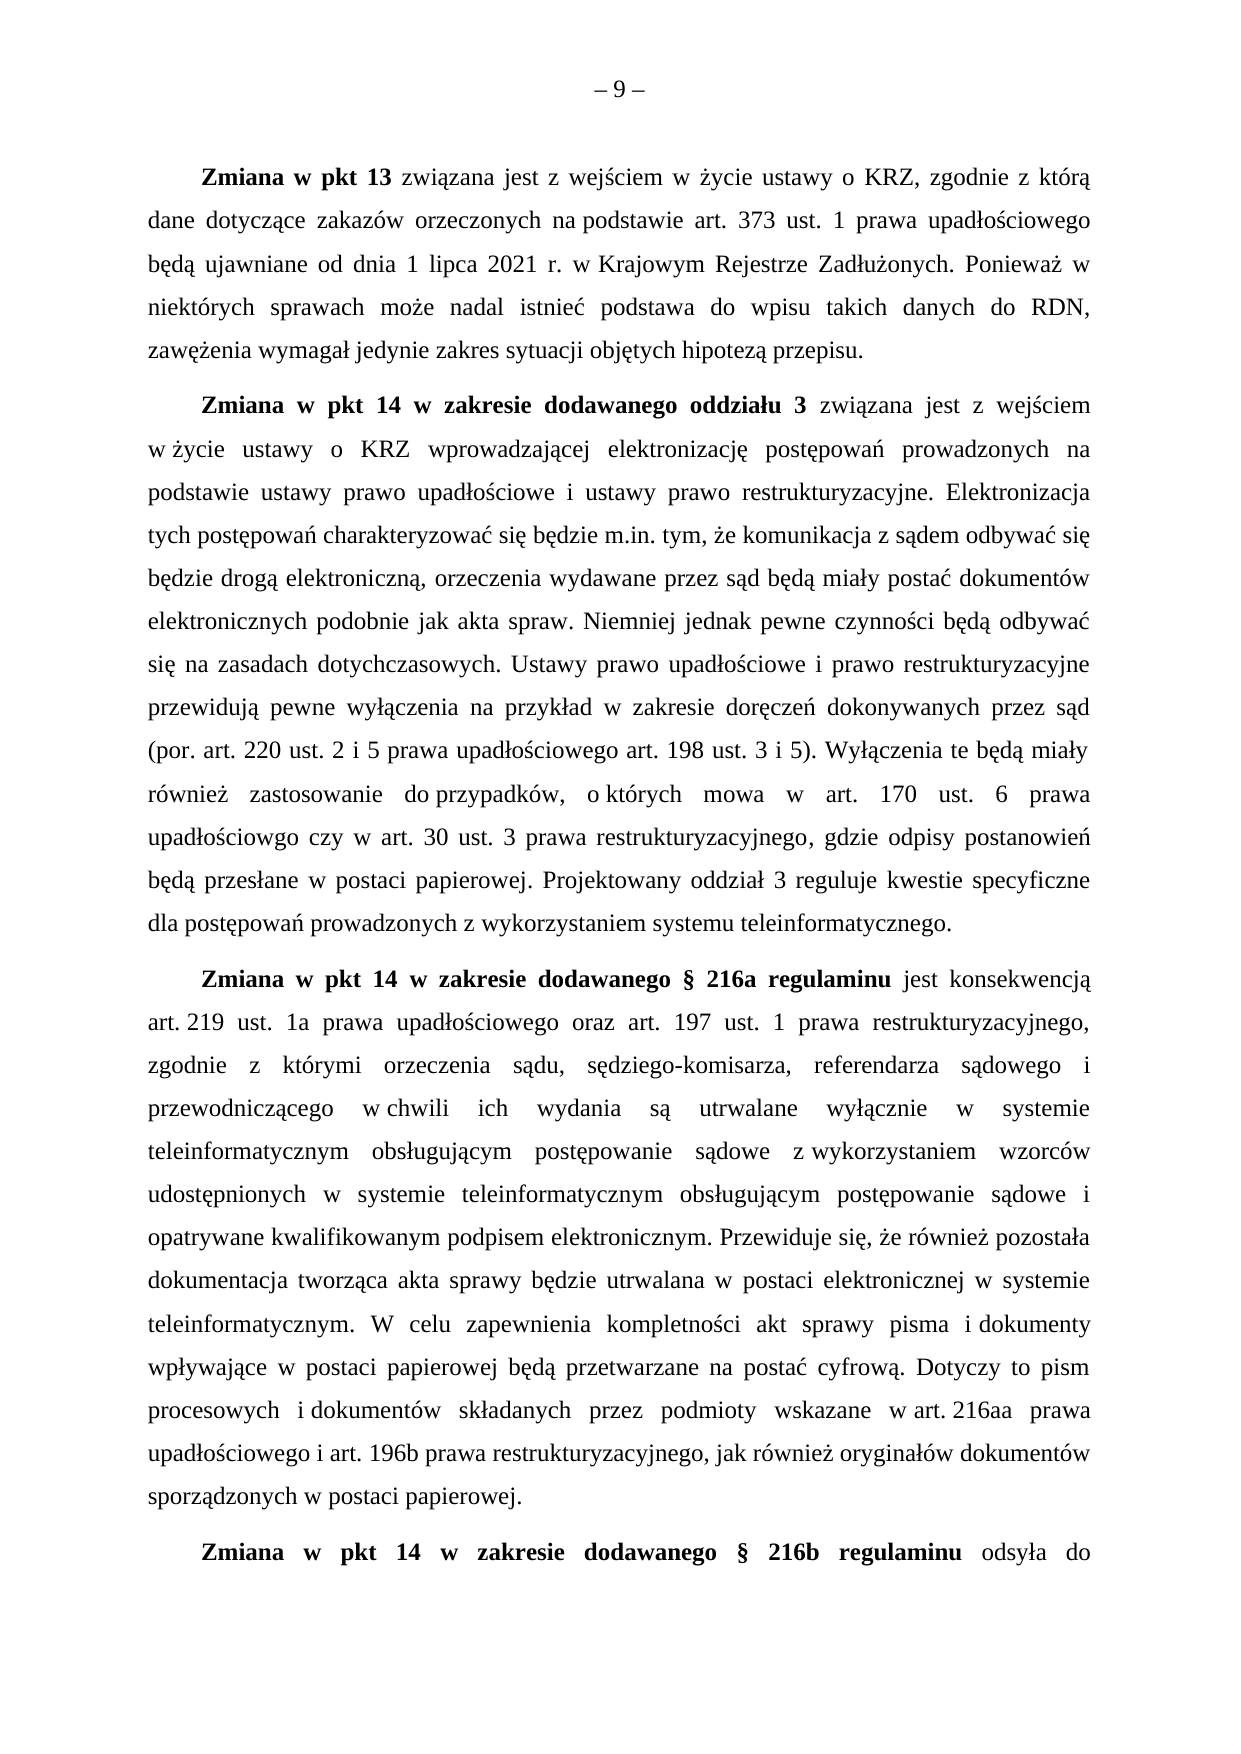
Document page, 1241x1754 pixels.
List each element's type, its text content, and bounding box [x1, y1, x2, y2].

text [148, 1537, 1091, 1566]
text Zmiana w pkt 13 związana jest z wejściem w życie ustawy o KRZ, zgodnie z którą dane dotyczące zakazów orzeczonych na podstawie art. 373 ust. 1 prawa upadłościowego będą ujawniane od dnia 1 lipca 2021 r. w Krajowym Rejestrze Zadłużonych. Ponieważ w niektórych sprawach może nadal istnieć podstawa do wpisu takich danych do RDN, zawężenia wymagał jedynie zakres sytuacji objętych hipotezą przepisu. [148, 162, 1091, 364]
text Zmiana w pkt 14 w zakresie dodawanego oddziału 3 związana jest z wejściem w życie ustawy o KRZ wprowadzającej elektronizację postępowań prowadzonych na podstawie ustawy prawo upadłościowe i ustawy prawo restrukturyzacyjne. Elektronizacja tych postępowań charakteryzować się będzie m.in. tym, że komunikacja z sądem odbywać się będzie drogą elektroniczną, orzeczenia wydawane przez sąd będą miały postać dokumentów elektronicznych podobnie jak akta spraw. Niemniej jednak pewne czynności będą odbywać się na zasadach dotychczasowych. Ustawy prawo upadłościowe i prawo restrukturyzacyjne przewidują pewne wyłączenia na przykład w zakresie doręczeń dokonywanych przez sąd (por. art. 220 ust. 2 i 5 prawa upadłościowego art. 198 ust. 3 i 5). Wyłączenia te będą miały również zastosowanie do przypadków, o których mowa w art. 170 ust. 6 prawa upadłościowgo czy w art. 30 ust. 3 prawa restrukturyzacyjnego, gdzie odpisy postanowień będą przesłane w postaci papierowej. Projektowany oddział 3 reguluje kwestie specyficzne dla postępowań prowadzonych z wykorzystaniem systemu teleinformatycznego. [148, 391, 1091, 937]
text Zmiana w pkt 14 w zakresie dodawanego § 216a regulaminu jest konsekwencją art. 219 ust. 1a prawa upadłościowego oraz art. 197 ust. 1 prawa restrukturyzacyjnego, zgodnie z którymi orzeczenia sądu, sędziego-komisarza, referendarza sądowego i przewodniczącego w chwili ich wydania są utrwalane wyłącznie w systemie teleinformatycznym obsługującym postępowanie sądowe z wykorzystaniem wzorców udostępnionych w systemie teleinformatycznym obsługującym postępowanie sądowe i opatrywane kwalifikowanym podpisem elektronicznym. Przewiduje się, że również pozostała dokumentacja tworząca akta sprawy będzie utrwalana w postaci elektronicznej w systemie teleinformatycznym. W celu zapewnienia kompletności akt sprawy pisma i dokumenty wpływające w postaci papierowej będą przetwarzane na postać cyfrową. Dotyczy to pism procesowych i dokumentów składanych przez podmioty wskazane w art. 216aa prawa upadłościowego i art. 196b prawa restrukturyzacyjnego, jak również oryginałów dokumentów sporządzonych w postaci papierowej. [148, 964, 1091, 1510]
